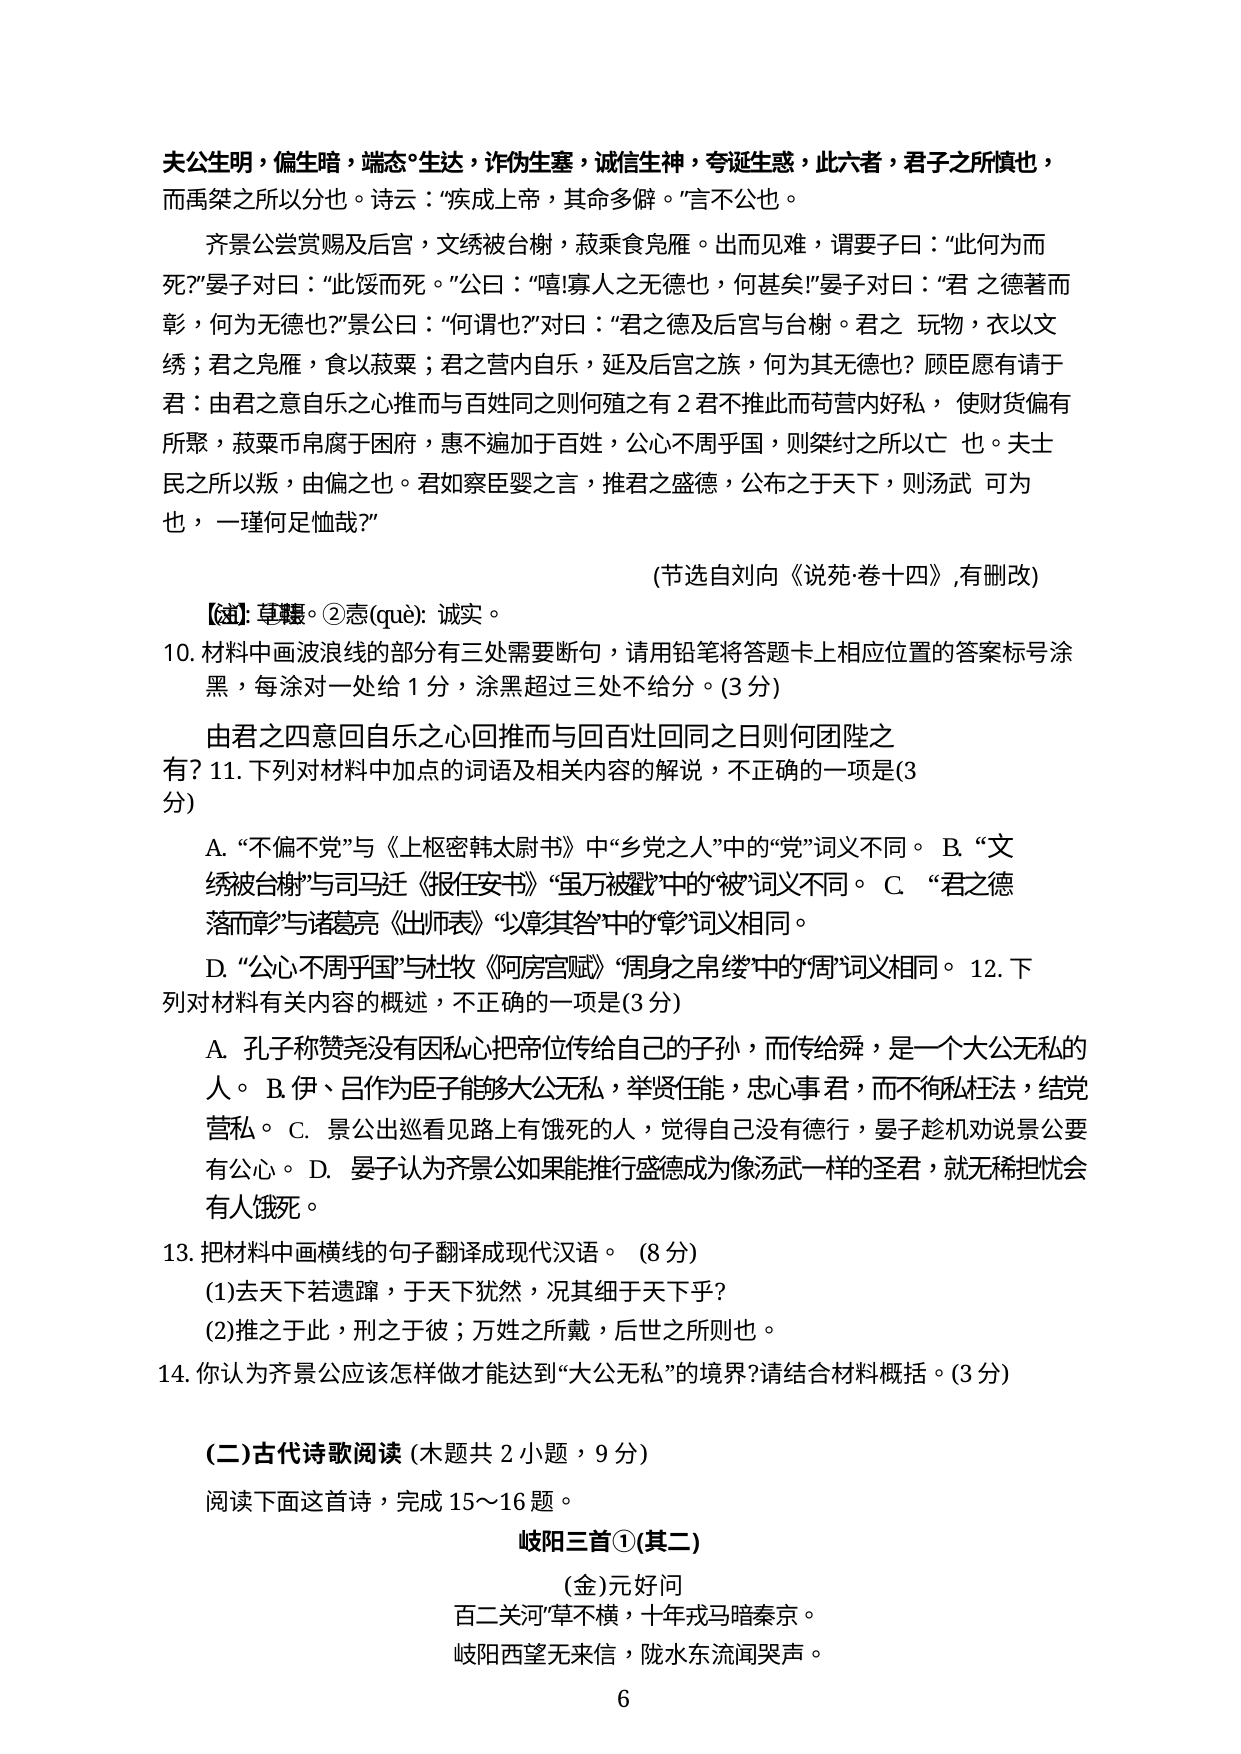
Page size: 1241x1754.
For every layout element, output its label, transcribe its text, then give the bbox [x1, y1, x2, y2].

text 岐阳三首①(其二) [518, 1527, 1090, 1556]
text 14. 你认为齐景公应该怎样做才能达到“大公无私”的境界?请结合材料概括。(3分) [157, 1358, 1090, 1388]
text 夫公生明，偏生暗，端态°生达，诈伪生塞，诚信生神，夸诞生惑，此六者，君子之所慎也， [163, 147, 1090, 177]
text 阅读下面这首诗，完成15～16题。 [205, 1487, 1090, 1516]
text (二)古代诗歌阅读 (木题共2小题，9分) [205, 1447, 1090, 1487]
text (2)推之于此，刑之于彼；万姓之所戴，后世之所则也。 [205, 1316, 1090, 1345]
text 百二关河”草不横，十年戎马暗秦京。 [453, 1606, 1090, 1640]
text A. “不偏不党”与《上枢密韩太尉书》中“乡党之人”中的“党”词义不同。 B. “文绣被台榭”与司马迁《报任安书》“虽万被戳”中的“被”词义不同。 C. “君之德落而彰”与诸葛亮《出师表》“以彰其咎”中的“彰”词义相同。 [205, 827, 1014, 941]
text 由君之四意回自乐之心回推而与回百灶回同之日则何团陛之有? 11. 下列对材料中加点的词语及相关内容的解说，不正确的一项是(3分) [162, 719, 933, 818]
text D. “公心不周乎国”与杜牧《阿房宫赋》“周身之帛缕”中的“周”词义相同。 12. 下列对材料有关内容的概述，不正确的一项是(3分) [162, 949, 1037, 1019]
text A. 孔子称赞尧没有因私心把帝位传给自己的子孙，而传给舜，是一个大公无私的人。 B. 伊、吕作为臣子能够大公无私，举贤任能，忠心事君，而不徇私枉法，结党营私。 C. 景公出巡看见路上有饿死的人，觉得自己没有德行，晏子趁机劝说景公要有公心。 D. 晏子认为齐景公如果能推行盛德成为像汤武一样的圣君，就无稀担忧会有人饿死。 [205, 1030, 1090, 1226]
text 岐阳西望无来信，陇水东流闻哭声。 [453, 1640, 1090, 1669]
text 而禹桀之所以分也。诗云：“疾成上帝，其命多僻。”言不公也。 [162, 185, 1090, 215]
text (金)元好问 [563, 1571, 1090, 1601]
text (节选自刘向《说苑·卷十四》,有删改) [653, 561, 1090, 590]
text 13. 把材料中画横线的句子翻译成现代汉语。 (8分) [162, 1238, 1090, 1268]
text (1)去天下若遗蹿，于天下犹然，况其细于天下乎? [205, 1277, 1090, 1306]
text 齐景公尝赏赐及后宫，文绣被台榭，菽乘食凫雁。出而见难，谓要子曰：“此何为而 死?”晏子对曰：“此馁而死。”公曰：“嘻!寡人之无德也，何甚矣!”晏子对曰：“君 之德著而彰，何为无德也?”景公曰：“何谓也?”对曰：“君之德及后宫与台榭。君之 玩物，衣以文绣；君之凫雁，食以菽粟；君之营内自乐，延及后宫之族，何为其无德也? 顾臣愿有请于君：由君之意自乐之心推而与百姓同之则何殖之有2君不推此而苟营内好私， 使财货偏有所聚，菽粟币帛腐于困府，惠不遍加于百姓，公心不周乎国，则桀纣之所以亡 也。夫士民之所以叛，由偏之也。君如察臣婴之言，推君之盛德，公布之于天下，则汤武 可为也， 一瑾何足恤哉?” [162, 228, 1073, 539]
text 【注】①蹑(xǐ): 草鞋。②悫(què): 诚实。 [193, 600, 1090, 629]
text 10. 材料中画波浪线的部分有三处需要断句，请用铅笔将答题卡上相应位置的答案标号涂 黑，每涂对一处给1分，涂黑超过三处不给分。(3分) [162, 636, 1076, 702]
